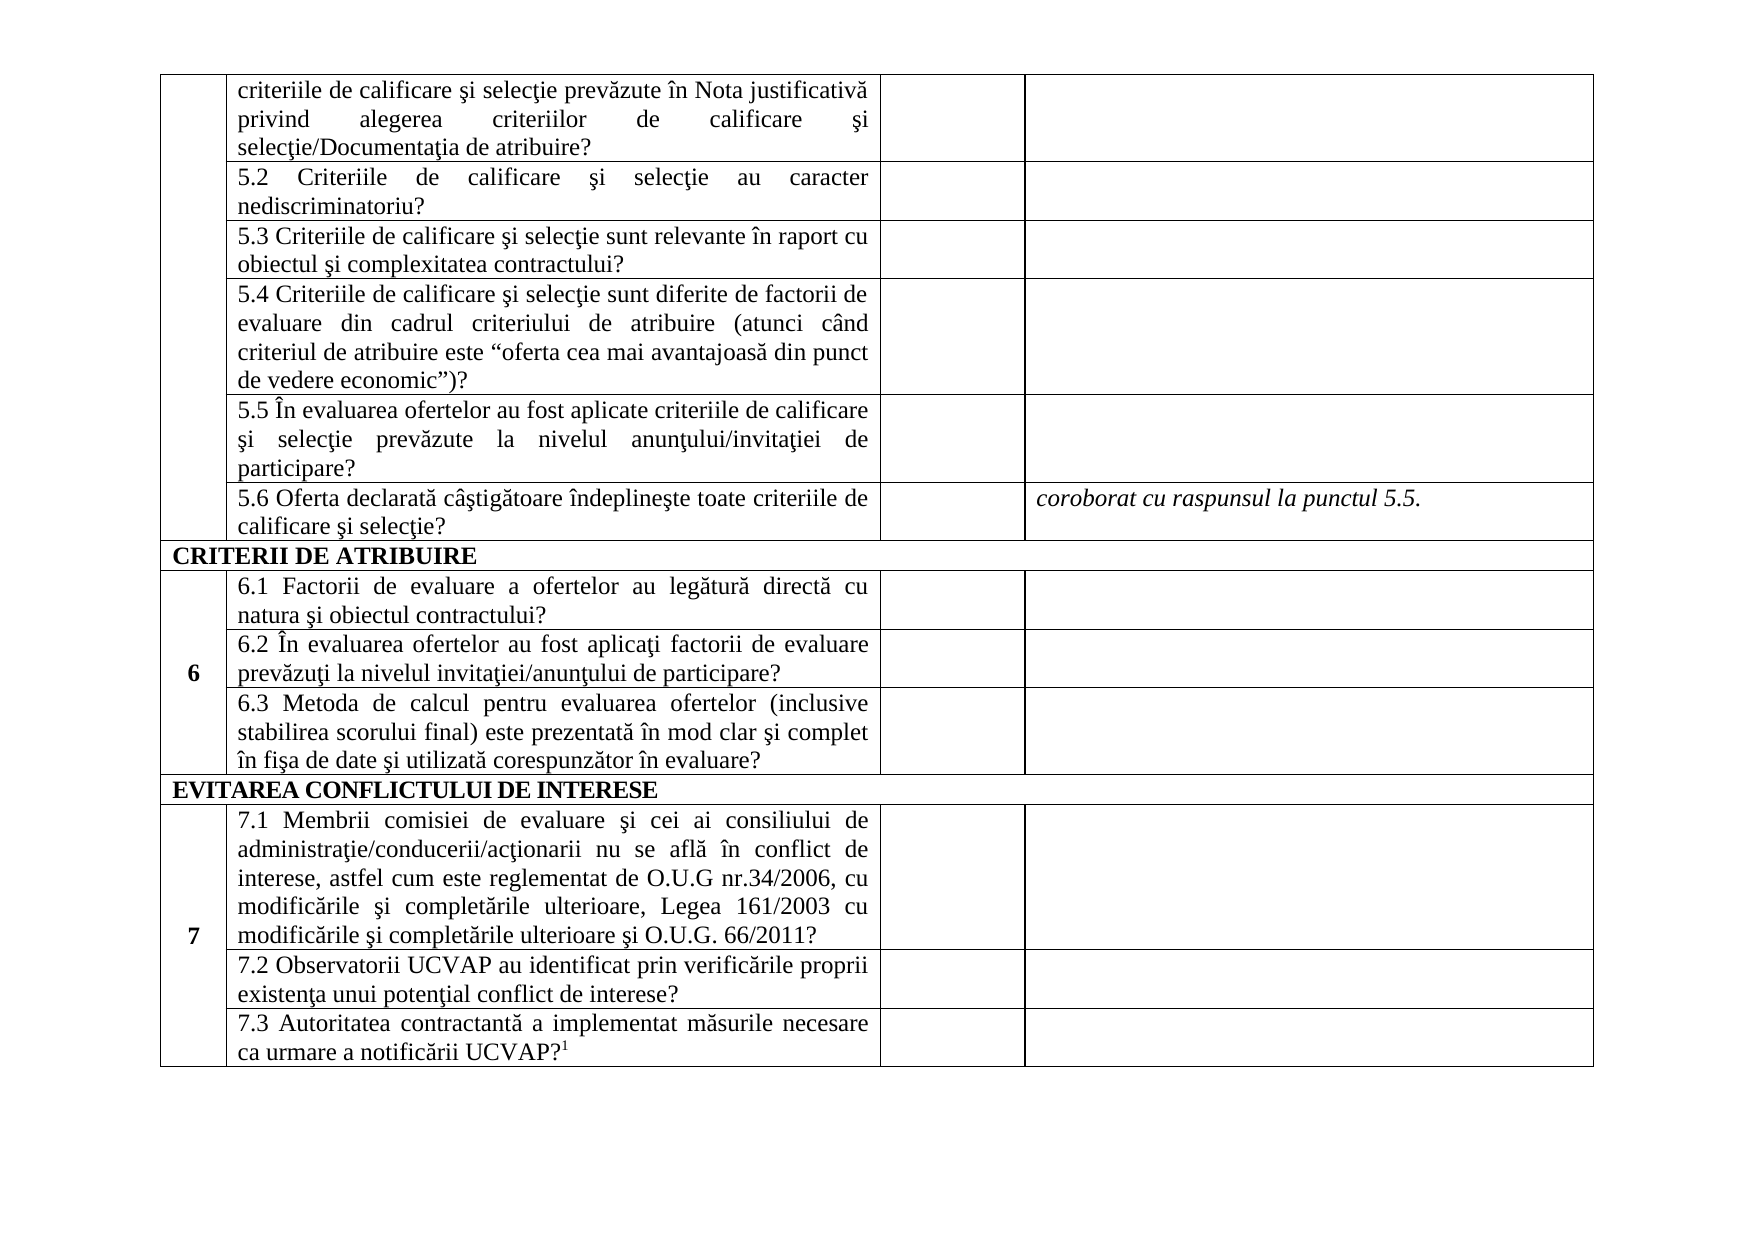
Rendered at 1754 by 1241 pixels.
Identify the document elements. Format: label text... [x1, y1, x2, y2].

table_cell [1026, 162, 1593, 220]
table_cell 6.2 În evaluarea ofertelor au fost aplicaţi factorii de evaluare prevăzuţi la nivelul invitaţiei/anunţului de participare? [227, 630, 880, 687]
table_cell [1026, 395, 1593, 482]
table_cell [881, 950, 1024, 1007]
table_cell 6 [161, 571, 226, 774]
table_cell [881, 162, 1024, 220]
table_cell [227, 75, 880, 161]
table_cell [1026, 630, 1593, 687]
table_cell EVITAREA CONFLICTULUI DE INTERESE [161, 775, 1593, 804]
table_cell [1026, 221, 1593, 278]
table_cell CRITERII DE ATRIBUIRE [161, 541, 1593, 570]
table_cell 5 [161, 75, 226, 540]
table_cell [881, 395, 1024, 482]
table_cell [881, 805, 1024, 949]
table_cell coroborat cu raspunsul la punctul 5.5. [1026, 483, 1593, 540]
table_cell [881, 483, 1024, 540]
table_cell [1026, 279, 1593, 394]
table_cell [881, 221, 1024, 278]
table_cell [1026, 950, 1593, 1007]
table_cell [1026, 805, 1593, 949]
table_cell [1026, 571, 1593, 628]
table_cell 7.3 Autoritatea contractantă a implementat măsurile necesare ca urmare a notificării UCVAP? [227, 1009, 880, 1066]
table_cell 5.4 Criteriile de calificare şi selecţie sunt diferite de factorii de evaluare din cadrul criteriului de atribuire (atunci când criteriul de atribuire este “oferta cea mai avantajoasă din punct de vedere economic”)? [227, 279, 880, 394]
table_cell 7.1 Membrii comisiei de evaluare şi cei ai consiliului de administraţie/conducerii/acţionarii nu se află în conflict de interese, astfel cum este reglementat de O.U.G nr.34/2006, cu modificările şi completările ulterioare, Legea 161/2003 cu modificările şi completările ulterioare şi O.U.G. 66/2011? [227, 805, 880, 949]
table_cell 5.2 Criteriile de calificare şi selecţie au caracter nediscriminatoriu? [227, 162, 880, 220]
table_cell 6.1 Factorii de evaluare a ofertelor au legătură directă cu natura şi obiectul contractului? [227, 571, 880, 628]
table_cell 5.5 În evaluarea ofertelor au fost aplicate criteriile de calificare şi selecţie prevăzute la nivelul anunţului/invitaţiei de participare? [227, 395, 880, 482]
table_cell [881, 688, 1024, 774]
table_cell [881, 75, 1024, 161]
table_cell [1026, 688, 1593, 774]
table_cell 5.3 Criteriile de calificare şi selecţie sunt relevante în raport cu obiectul şi complexitatea contractului? [227, 221, 880, 278]
table_cell [881, 1009, 1024, 1066]
table_cell 5.6 Oferta declarată câştigătoare îndeplineşte toate criteriile de calificare şi selecţie? [227, 483, 880, 540]
table_cell [881, 630, 1024, 687]
table_cell [881, 279, 1024, 394]
table_cell [1026, 75, 1593, 161]
table_cell 6.3 Metoda de calcul pentru evaluarea ofertelor (inclusive stabilirea scorului final) este prezentată în mod clar şi complet în fişa de date şi utilizată corespunzător în evaluare? [227, 688, 880, 774]
table_cell [1026, 1009, 1593, 1066]
table_cell 7.2 Observatorii UCVAP au identificat prin verificările proprii existenţa unui potenţial conflict de interese? [227, 950, 880, 1007]
table_cell 7 [161, 805, 226, 1066]
table_cell [881, 571, 1024, 628]
